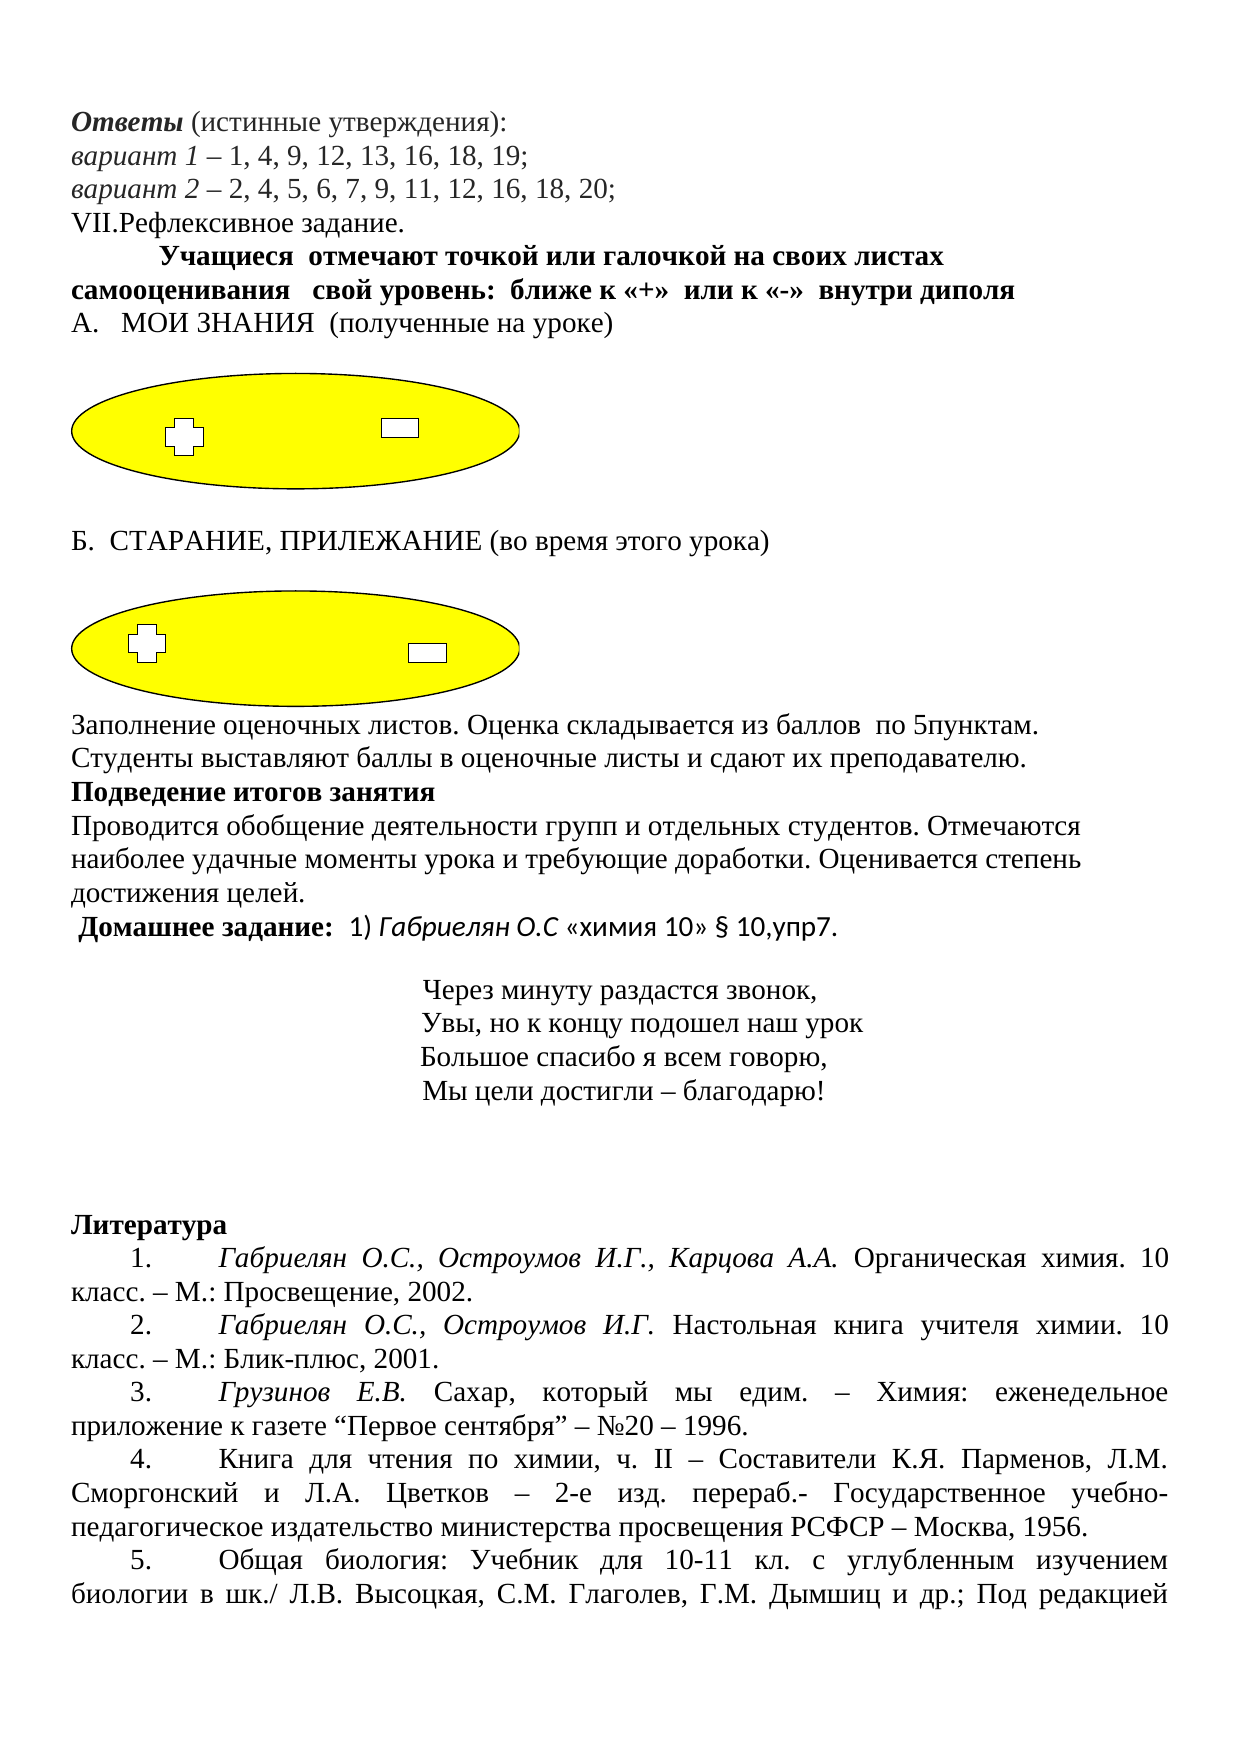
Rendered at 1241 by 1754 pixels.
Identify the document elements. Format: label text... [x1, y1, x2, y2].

text Литература [71, 1207, 1169, 1240]
text Учащиеся отмечают точкой или галочкой на своих листах самооценивания свой уровень: ближе к «+» или к «-» внутри диполя [71, 238, 1169, 306]
list Габриелян О.С., Остроумов И.Г. Настольная книга учителя химии. 10 класс. – М.: Блик-плюс, 2001. [71, 1307, 1169, 1374]
list Книга для чтения по химии, ч. II – Составители К.Я. Парменов, Л.М. Сморгонский и Л.А. Цветков – 2-е изд. перераб.- Государственное учебно-педагогическое издательство министерства просвещения РСФСР – Москва, 1956. [71, 1442, 1169, 1542]
text Увы, но к концу подошел наш урок [71, 1006, 1169, 1039]
text Заполнение оценочных листов. Оценка складывается из баллов по 5пунктам. [71, 707, 1169, 741]
text Б. СТАРАНИЕ, ПРИЛЕЖАНИЕ (во время этого урока) [71, 523, 1169, 557]
text Подведение итогов занятия [71, 774, 1169, 808]
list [71, 1542, 1169, 1609]
text Через минуту раздастся звонок, [71, 972, 1169, 1006]
text Студенты выставляют баллы в оценочные листы и сдают их преподавателю. [71, 741, 1169, 774]
text Проводится обобщение деятельности групп и отдельных студентов. Отмечаются наиболее удачные моменты урока и требующие доработки. Оценивается степень достижения целей. [71, 808, 1169, 908]
list Грузинов Е.В. Сахар, который мы едим. – Химия: еженедельное приложение к газете “Первое сентября” – №20 – 1996. [71, 1374, 1169, 1442]
text Домашнее задание: 1) Габриелян О.С «химия 10» § 10,упр7. [71, 908, 1169, 944]
text Ответы (истинные утверждения): [71, 104, 1169, 138]
list Габриелян О.С., Остроумов И.Г., Карцова А.А. Органическая химия. 10 класс. – М.: Просвещение, 2002. [71, 1240, 1169, 1307]
text Большое спасибо я всем говорю, [71, 1039, 1169, 1073]
text А. МОИ ЗНАНИЯ (полученные на уроке) [71, 306, 1169, 339]
text вариант 1 – 1, 4, 9, 12, 13, 16, 18, 19; вариант 2 – 2, 4, 5, 6, 7, 9, 11, 12, 16, 18, 20; VII.Рефлексивное задание. [71, 138, 1169, 238]
text Мы цели достигли – благодарю! [71, 1073, 1169, 1106]
